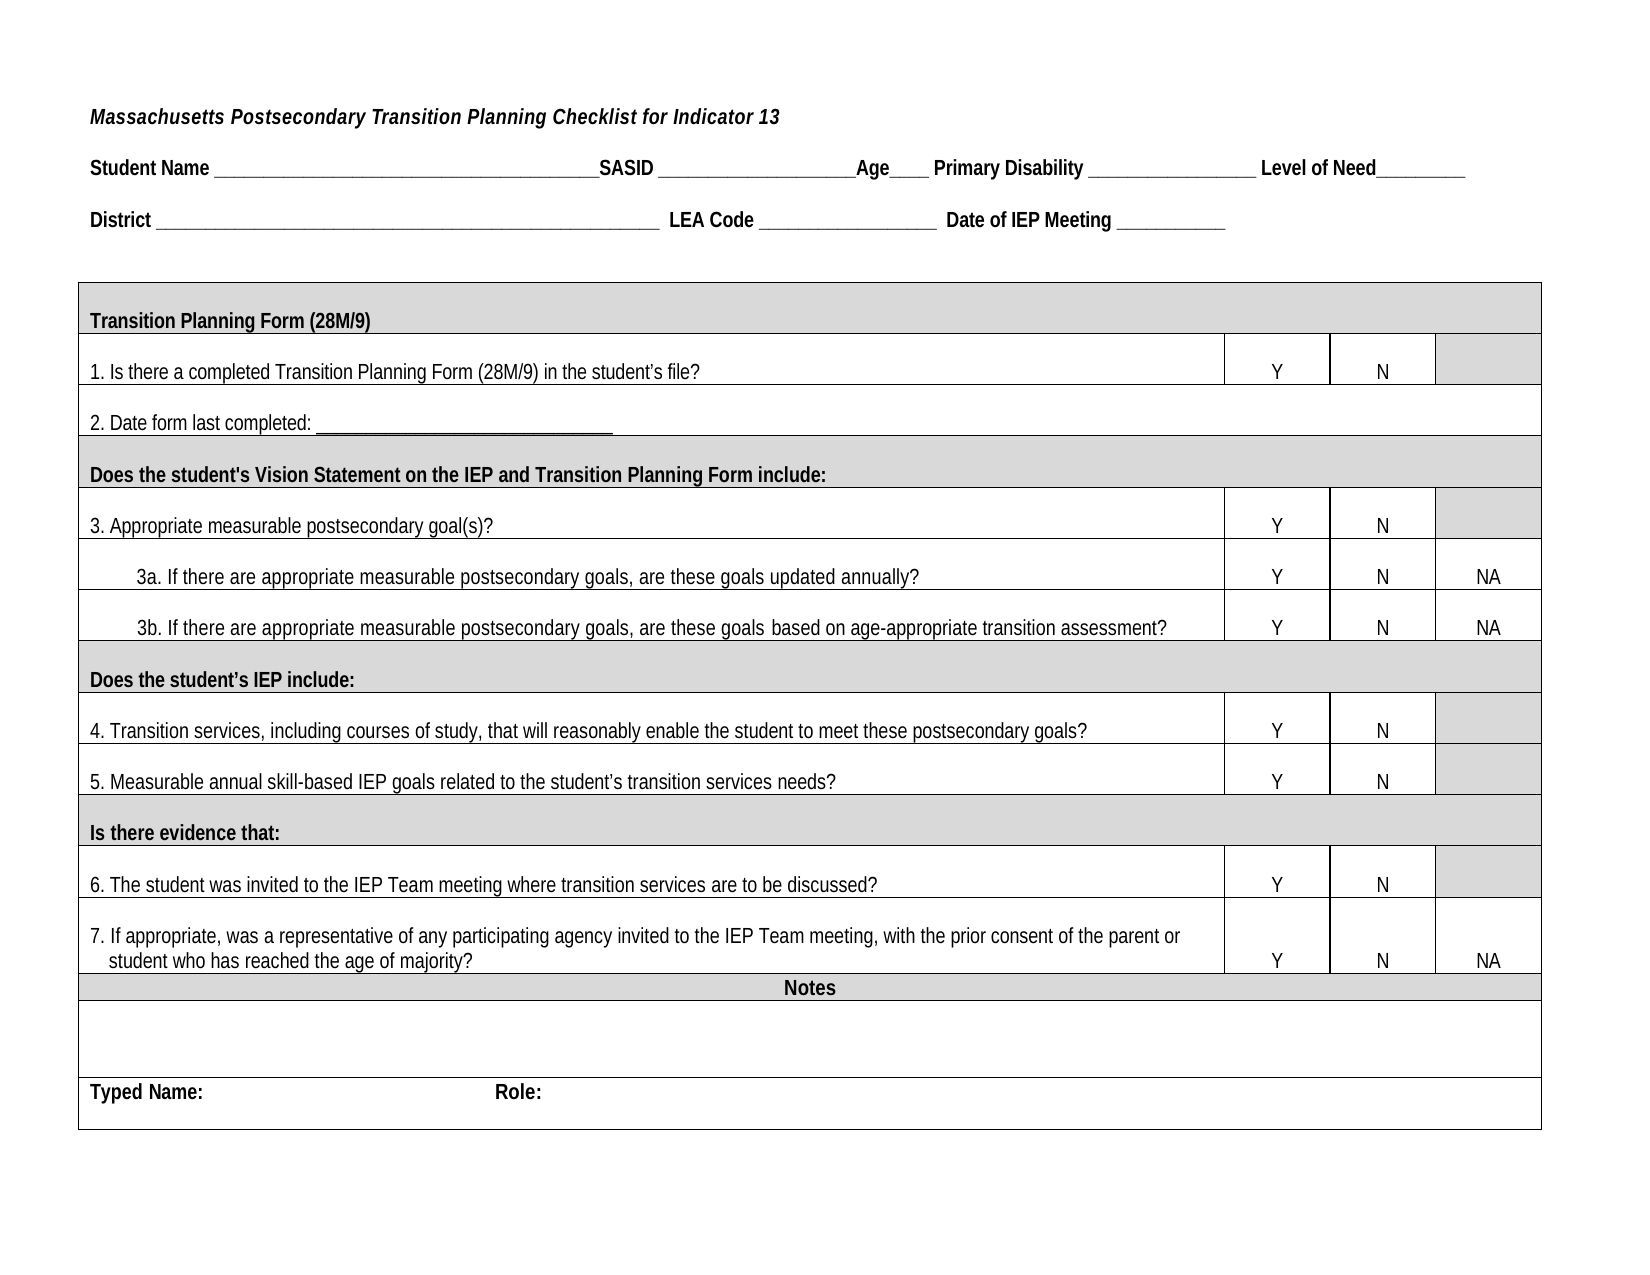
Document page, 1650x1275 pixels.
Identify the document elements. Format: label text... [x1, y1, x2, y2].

table_header Transition Planning Form (28M/9) [79, 283, 1541, 333]
table_cell N [1331, 334, 1435, 384]
table_cell Y [1225, 334, 1329, 384]
table_cell N [1331, 693, 1435, 743]
table_cell Y [1225, 488, 1329, 538]
table_cell [1436, 488, 1541, 538]
table_cell 1. Is there a completed Transition Planning Form (28M/9) in the student’s file? [79, 334, 1224, 384]
table_cell Is there evidence that: [79, 795, 1541, 845]
table_cell NA [1436, 590, 1541, 640]
table_cell N [1331, 898, 1435, 973]
table_cell [1436, 846, 1541, 897]
table_cell 3a. If there are appropriate measurable postsecondary goals, are these goals updated annually? [79, 539, 1224, 589]
table_cell Y [1225, 898, 1329, 973]
table_cell Y [1225, 846, 1329, 897]
table_cell N [1331, 488, 1435, 538]
table_cell [1436, 744, 1541, 794]
table_cell NA [1436, 898, 1541, 973]
table_cell Y [1225, 539, 1329, 589]
table_cell Y [1225, 590, 1329, 640]
table_cell [1436, 334, 1541, 384]
text Student Name _______________________________________SASID ____________________Age____ Primary Disability _________________ Level of Need_________ [90, 154, 1560, 180]
table_cell N [1331, 539, 1435, 589]
table_cell 3b. If there are appropriate measurable postsecondary goals, are these goals based on age-appropriate transition assessment? [79, 590, 1224, 640]
table_cell Typed Name: Role: [79, 1078, 1541, 1129]
table_cell 6. The student was invited to the IEP Team meeting where transition services are to be discussed? [79, 846, 1224, 897]
table_cell Y [1225, 744, 1329, 794]
table_cell 4. Transition services, including courses of study, that will reasonably enable the student to meet these postsecondary goals? [79, 693, 1224, 743]
table_cell 2. Date form last completed: ______________________________ [79, 385, 1541, 435]
table_cell 3. Appropriate measurable postsecondary goal(s)? [79, 488, 1224, 538]
table_cell NA [1436, 539, 1541, 589]
table_cell Does the student's Vision Statement on the IEP and Transition Planning Form include: [79, 436, 1541, 487]
table_cell Y [1225, 693, 1329, 743]
table_cell [1436, 693, 1541, 743]
table_cell 7. If appropriate, was a representative of any participating agency invited to the IEP Team meeting, with the prior consent of the parent or student who has reached the age of majority? [79, 898, 1224, 973]
title Massachusetts Postsecondary Transition Planning Checklist for Indicator 13 [90, 104, 1560, 129]
table_cell [79, 1001, 1541, 1077]
text District ___________________________________________________ LEA Code __________________ Date of IEP Meeting ___________ [90, 205, 1560, 232]
table_cell 5. Measurable annual skill-based IEP goals related to the student’s transition services needs? [79, 744, 1224, 794]
table_cell N [1331, 846, 1435, 897]
table_cell Notes [79, 974, 1541, 1000]
table_cell Does the student’s IEP include: [79, 641, 1541, 692]
table_cell N [1331, 744, 1435, 794]
table_cell N [1331, 590, 1435, 640]
